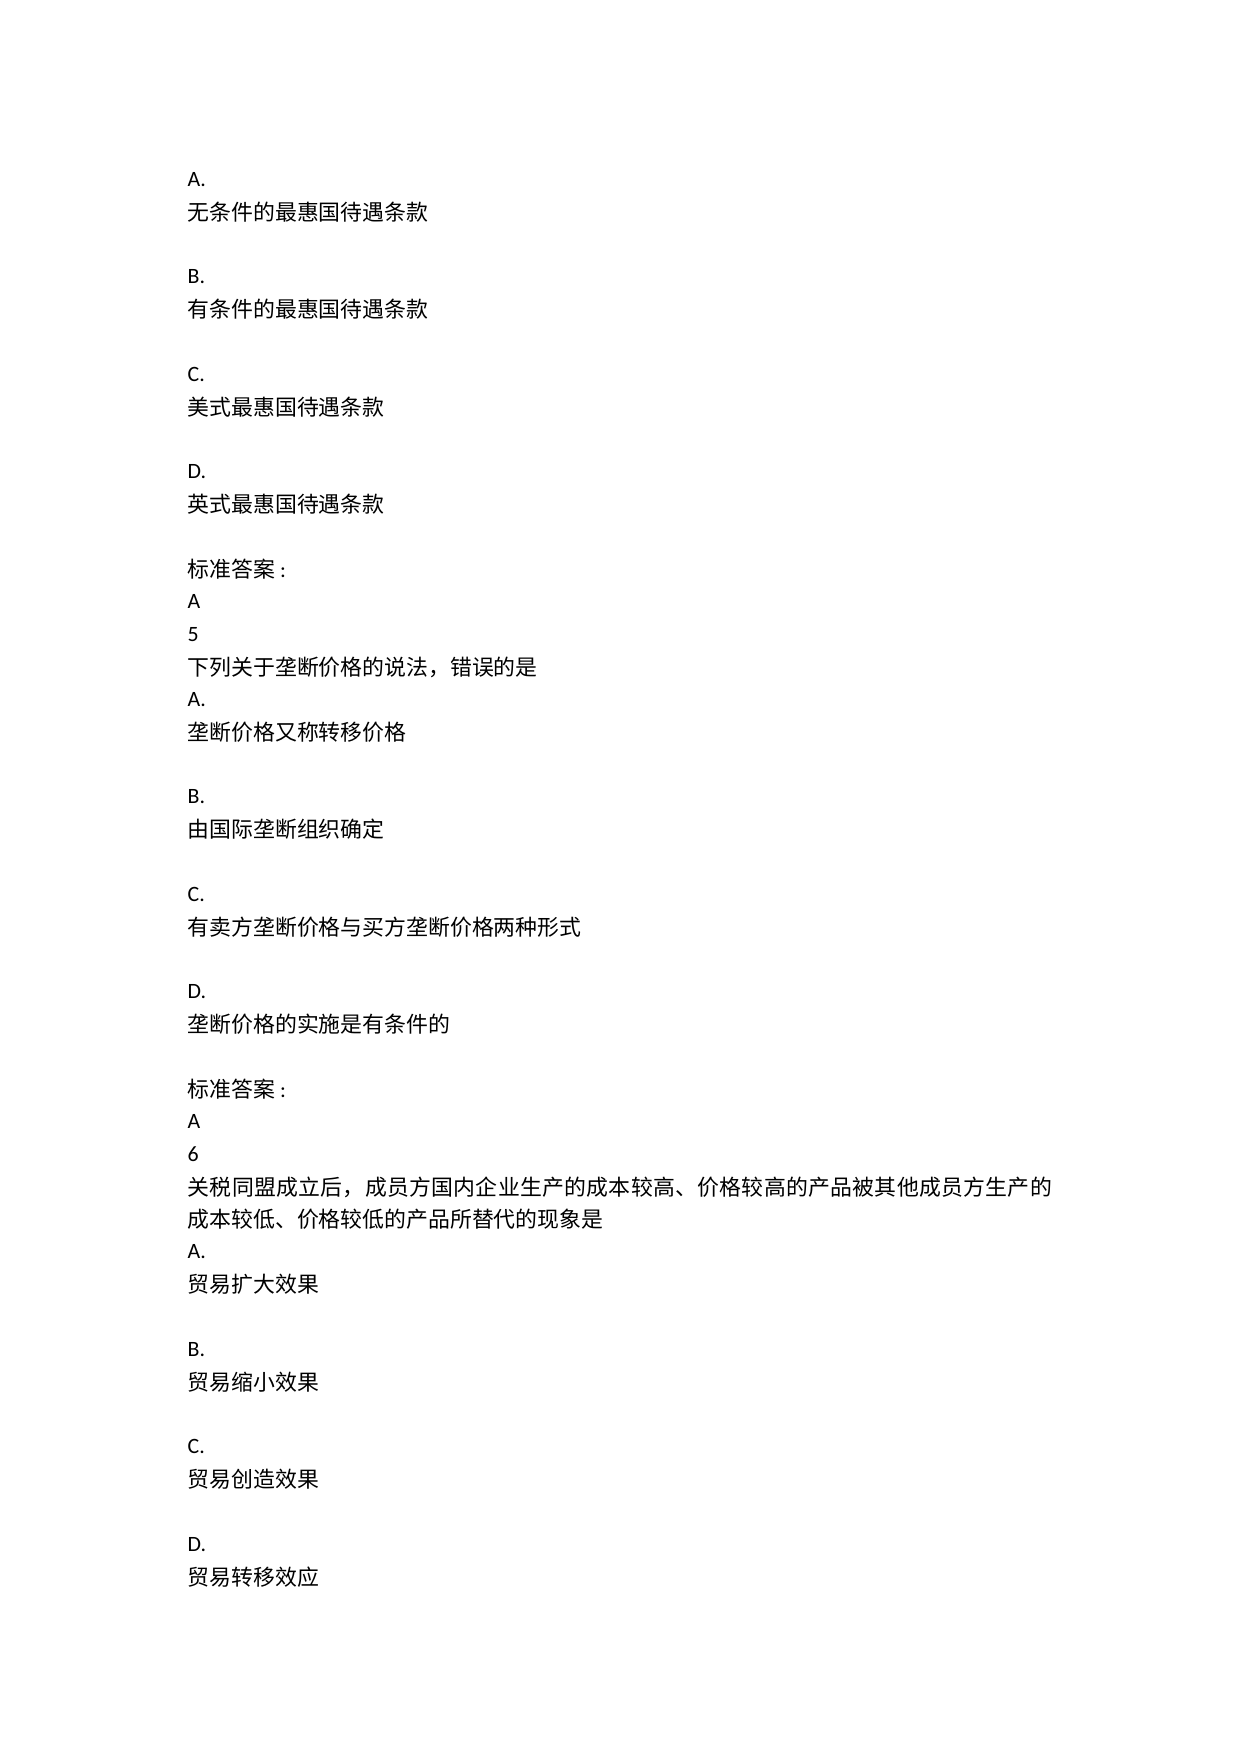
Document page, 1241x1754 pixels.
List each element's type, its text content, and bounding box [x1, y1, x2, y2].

text 关税同盟成立后，成员方国内企业生产的成本较高、价格较高的产品被其他成员方生产的成本较低、价格较低的产品所替代的现象是 [187, 1169, 1053, 1234]
text C. [187, 357, 1053, 389]
text A. [187, 682, 1053, 714]
text A. [187, 162, 1053, 194]
text 垄断价格的实施是有条件的 [187, 1007, 1053, 1039]
text D. [187, 454, 1053, 487]
text B. [187, 1332, 1053, 1364]
text 有条件的最惠国待遇条款 [187, 292, 1053, 324]
text 下列关于垄断价格的说法，错误的是 [187, 649, 1053, 682]
text 有卖方垄断价格与买方垄断价格两种形式 [187, 909, 1053, 942]
text 无条件的最惠国待遇条款 [187, 194, 1053, 227]
text D. [187, 974, 1053, 1007]
text 贸易扩大效果 [187, 1267, 1053, 1299]
text 贸易转移效应 [187, 1559, 1053, 1592]
text B. [187, 259, 1053, 292]
text 标准答案 : [187, 1072, 1053, 1104]
text 5 [187, 617, 1053, 649]
text 贸易创造效果 [187, 1462, 1053, 1494]
text 6 [187, 1137, 1053, 1169]
text C. [187, 877, 1053, 909]
text C. [187, 1429, 1053, 1462]
text 由国际垄断组织确定 [187, 812, 1053, 844]
text A. [187, 1234, 1053, 1267]
text A [187, 1104, 1053, 1137]
text 贸易缩小效果 [187, 1364, 1053, 1397]
text 英式最惠国待遇条款 [187, 487, 1053, 519]
text 标准答案 : [187, 552, 1053, 584]
text 垄断价格又称转移价格 [187, 714, 1053, 747]
text D. [187, 1527, 1053, 1559]
text 美式最惠国待遇条款 [187, 389, 1053, 422]
text B. [187, 779, 1053, 812]
text A [187, 584, 1053, 617]
